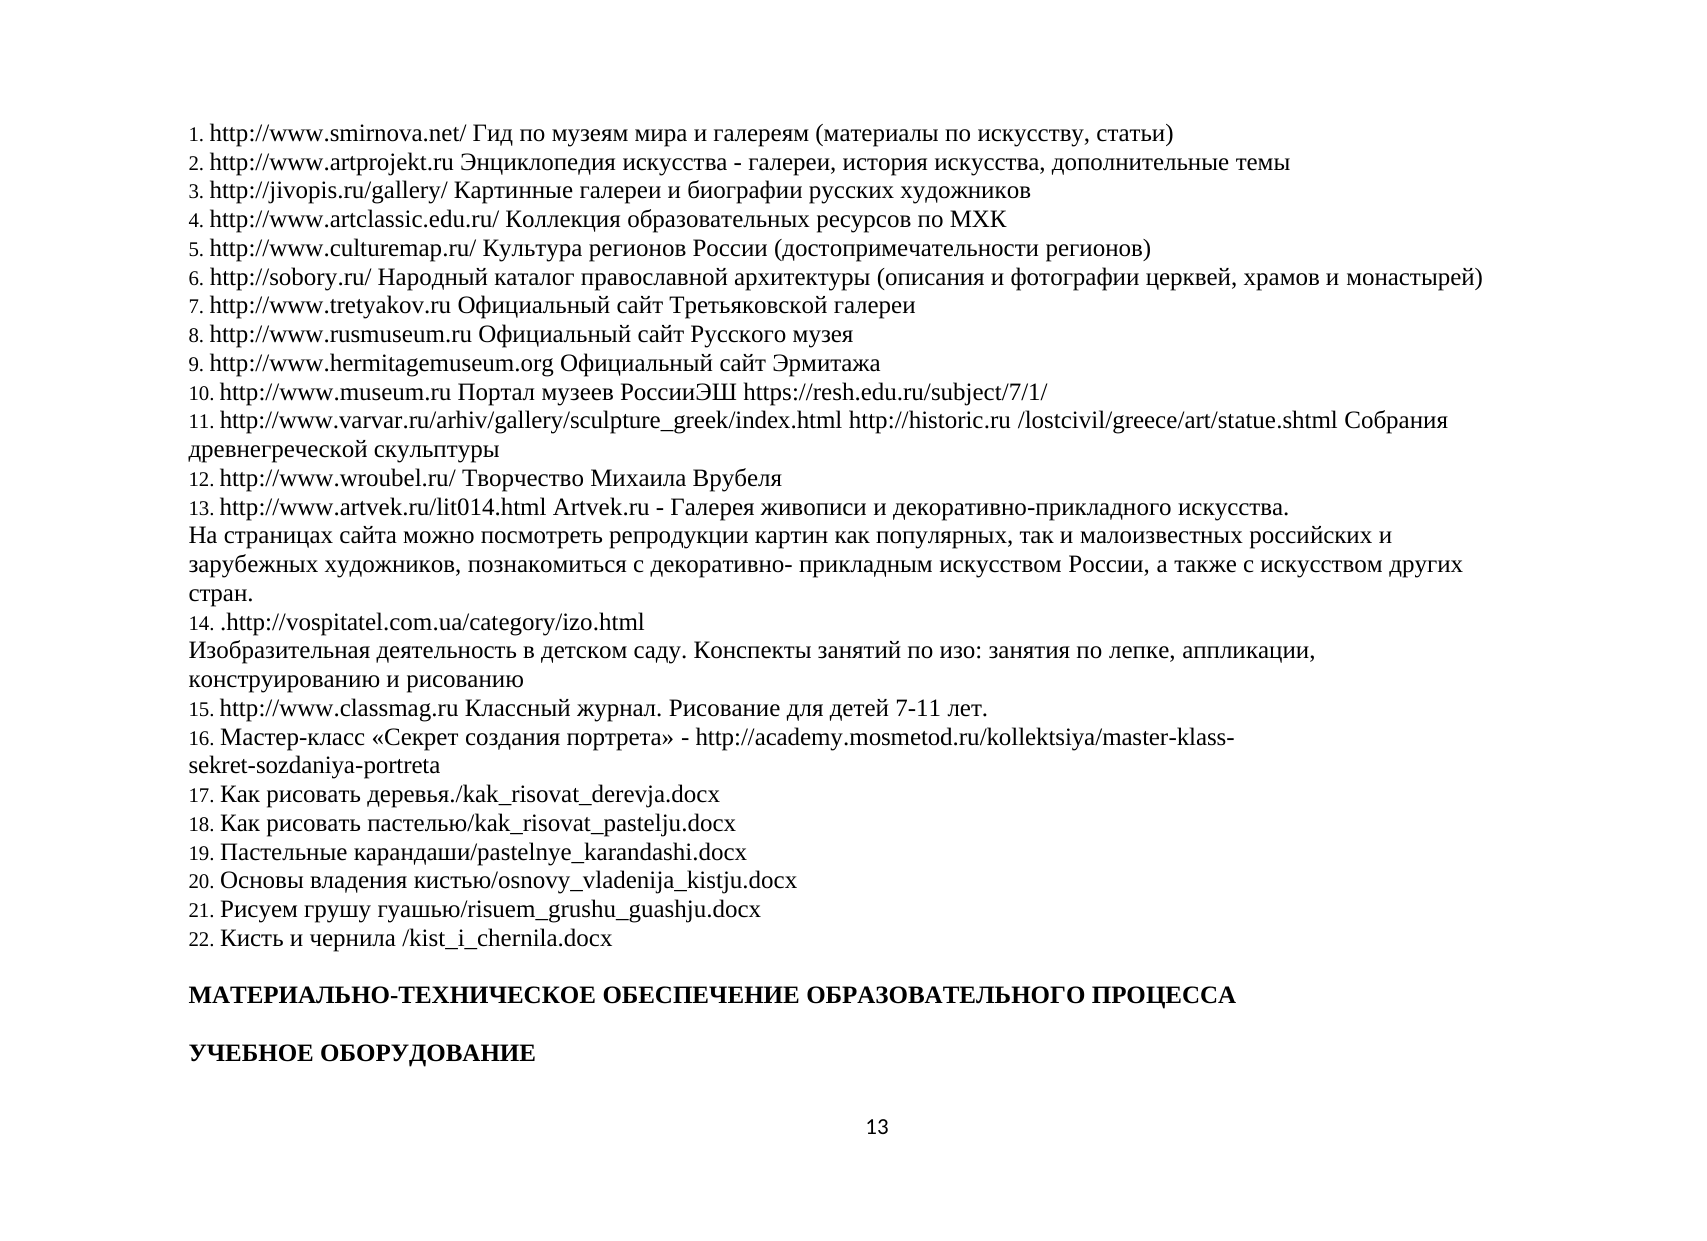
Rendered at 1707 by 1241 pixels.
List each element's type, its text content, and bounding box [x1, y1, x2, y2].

list http://www.varvar.ru/arhiv/gallery/sculpture_greek/index.html http://historic.ru /lostcivil/greece/art/statue.shtml Собрания древнегреческой скульптуры [188, 406, 1587, 463]
text На страницах сайта можно посмотреть репродукции картин как популярных, так и малоизвестных российских и зарубежных художников, познакомиться с декоративно- прикладным искусством России, а также с искусством других стран. [188, 521, 1492, 607]
list Как рисовать деревья./kak_risovat_derevja.docx [188, 779, 1618, 808]
list http://www.museum.ru Портал музеев РоссииЭШ https://resh.edu.ru/subject/7/1/ [188, 377, 1618, 406]
list http://www.hermitagemuseum.org Официальный сайт Эрмитажа [188, 348, 1618, 377]
list Пастельные карандаши/pastelnye_karandashi.docx [188, 837, 1618, 866]
list Мастер-класс «Секрет создания портрета» - http://academy.mosmetod.ru/kollektsiya/master-klass-sekret-sozdaniya-portreta [188, 722, 1286, 779]
list Кисть и чернила /kist_i_chernila.docx [188, 923, 1618, 952]
list http://www.tretyakov.ru Официальный сайт Третьяковской галереи [188, 291, 1618, 319]
list http://www.wroubel.ru/ Творчество Михаила Врубеля [188, 463, 1618, 492]
text УЧЕБНОЕ ОБОРУДОВАНИЕ [188, 1038, 1618, 1067]
list http://sobory.ru/ Народный каталог православной архитектуры (описания и фотографии церквей, храмов и монастырей) [188, 262, 1584, 291]
list Рисуем грушу гуашью/risuem_grushu_guashju.docx [188, 894, 1618, 923]
list http://www.artvek.ru/lit014.html Artvek.ru - Галерея живописи и декоративно-прикладного искусства. [188, 492, 1618, 521]
list http://www.classmag.ru Классный журнал. Рисование для детей 7-11 лет. [188, 693, 1618, 722]
list http://www.artprojekt.ru Энциклопедия искусства - галереи, история искусства, дополнительные темы [188, 147, 1618, 176]
text МАТЕРИАЛЬНО-ТЕХНИЧЕСКОЕ ОБЕСПЕЧЕНИЕ ОБРАЗОВАТЕЛЬНОГО ПРОЦЕССА [188, 981, 1618, 1009]
list http://www.artclassic.edu.ru/ Коллекция образовательных ресурсов по МХК [188, 204, 1618, 233]
list http://www.culturemap.ru/ Культура регионов России (достопримечательности регионов) [188, 233, 1618, 262]
text Изобразительная деятельность в детском саду. Конспекты занятий по изо: занятия по лепке, аппликации, конструированию и рисованию [188, 636, 1385, 693]
list http://jivopis.ru/gallery/ Картинные галереи и биографии русских художников [188, 176, 1618, 204]
list http://www.rusmuseum.ru Официальный сайт Русского музея [188, 319, 1618, 348]
list http://www.smirnova.net/ Гид по музеям мира и галереям (материалы по искусству, статьи) [188, 118, 1618, 147]
list .http://vospitatel.com.ua/category/izo.html [188, 607, 1618, 636]
list Как рисовать пастелью/kak_risovat_pastelju.docx [188, 808, 1618, 837]
list Основы владения кистью/osnovy_vladenija_kistju.docx [188, 866, 1618, 894]
